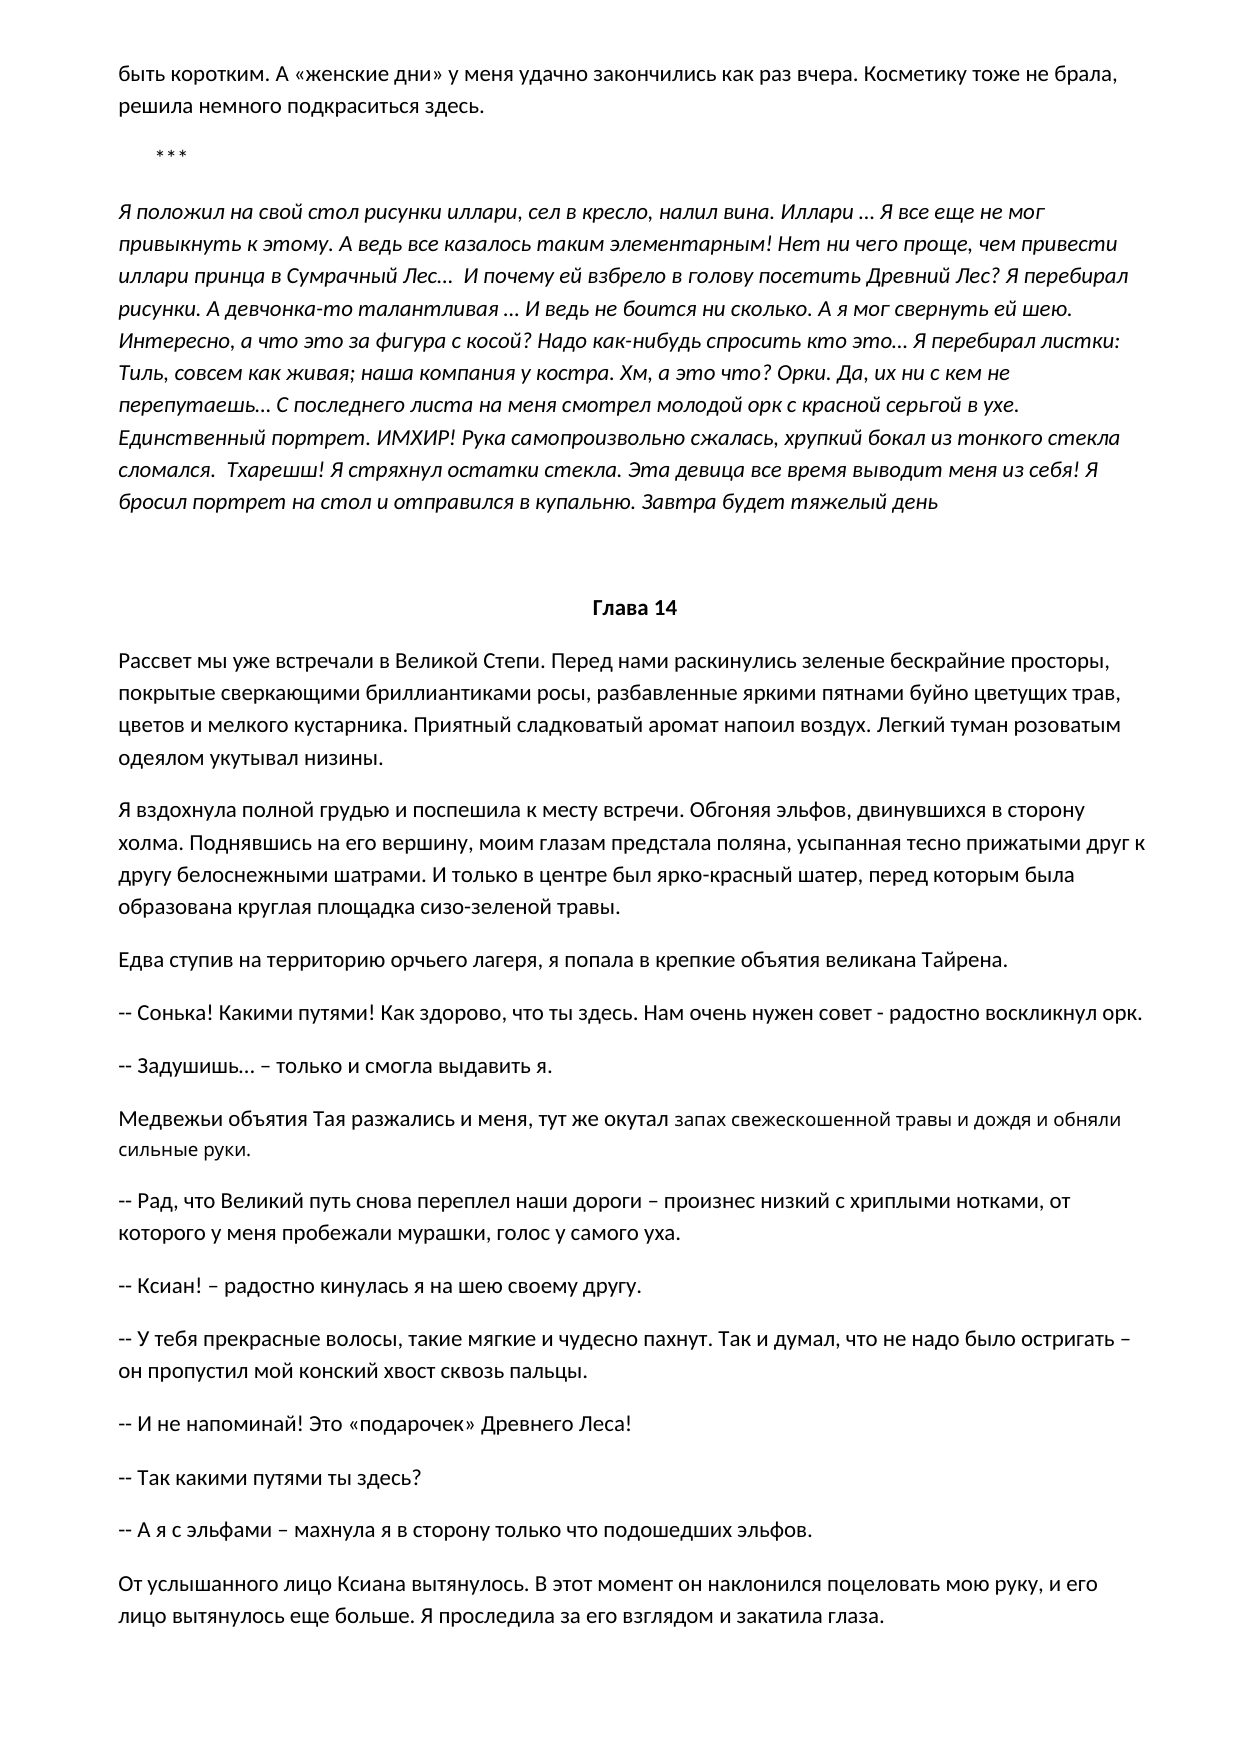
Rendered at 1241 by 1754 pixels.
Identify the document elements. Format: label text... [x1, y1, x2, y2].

text *** [118, 144, 1152, 172]
text -- А я с эльфами – махнула я в сторону только что подошедших эльфов. [118, 1516, 1152, 1544]
text -- Ксиан! – радостно кинулась я на шею своему другу. [118, 1271, 1152, 1299]
text Я вздохнула полной грудью и поспешила к месту встречи. Обгоняя эльфов, двинувшихся в сторону холма. Поднявшись на его вершину, моим глазам предстала поляна, усыпанная тесно прижатыми друг к другу белоснежными шатрами. И только в центре был ярко-красный шатер, перед которым была образована круглая площадка сизо-зеленой травы. [118, 796, 1152, 920]
text -- Так какими путями ты здесь? [118, 1463, 1152, 1491]
text Едва ступив на территорию орчьего лагеря, я попала в крепкие объятия великана Тайрена. [118, 945, 1152, 973]
text Медвежьи объятия Тая разжались и меня, тут же окутал запах свежескошенной травы и дождя и обняли сильные руки. [118, 1104, 1152, 1162]
text -- Задушишь… – только и смогла выдавить я. [118, 1051, 1152, 1079]
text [118, 59, 1152, 119]
text Я положил на свой стол рисунки иллари, сел в кресло, налил вина. Иллари … Я все еще не мог привыкнуть к этому. А ведь все казалось таким элементарным! Нет ни чего проще, чем привести иллари принца в Сумрачный Лес… И почему ей взбрело в голову посетить Древний Лес? Я перебирал рисунки. А девчонка-то талантливая … И ведь не боится ни сколько. А я мог свернуть ей шею. Интересно, а что это за фигура с косой? Надо как-нибудь спросить кто это… Я перебирал листки: Тиль, совсем как живая; наша компания у костра. Хм, а это что? Орки. Да, их ни с кем не перепутаешь… С последнего листа на меня смотрел молодой орк с красной серьгой в ухе. Единственный портрет. ИМХИР! Рука самопроизвольно сжалась, хрупкий бокал из тонкого стекла сломался. Тхарешш! Я стряхнул остатки стекла. Эта девица все время выводит меня из себя! Я бросил портрет на стол и отправился в купальню. Завтра будет тяжелый день [118, 197, 1152, 515]
text -- У тебя прекрасные волосы, такие мягкие и чудесно пахнут. Так и думал, что не надо было остригать – он пропустил мой конский хвост сквозь пальцы. [118, 1324, 1152, 1384]
text Рассвет мы уже встречали в Великой Степи. Перед нами раскинулись зеленые бескрайние просторы, покрытые сверкающими бриллиантиками росы, разбавленные яркими пятнами буйно цветущих трав, цветов и мелкого кустарника. Приятный сладковатый аромат напоил воздух. Легкий туман розоватым одеялом укутывал низины. [118, 646, 1152, 771]
text -- Рад, что Великий путь снова переплел наши дороги – произнес низкий с хриплыми нотками, от которого у меня пробежали мурашки, голос у самого уха. [118, 1186, 1152, 1246]
text От услышанного лицо Ксиана вытянулось. В этот момент он наклонился поцеловать мою руку, и его лицо вытянулось еще больше. Я проследила за его взглядом и закатила глаза. [118, 1569, 1152, 1629]
text -- И не напоминай! Это «подарочек» Древнего Леса! [118, 1409, 1152, 1438]
text Глава 14 [118, 593, 1152, 621]
text -- Сонька! Какими путями! Как здорово, что ты здесь. Нам очень нужен совет - радостно воскликнул орк. [118, 998, 1152, 1026]
